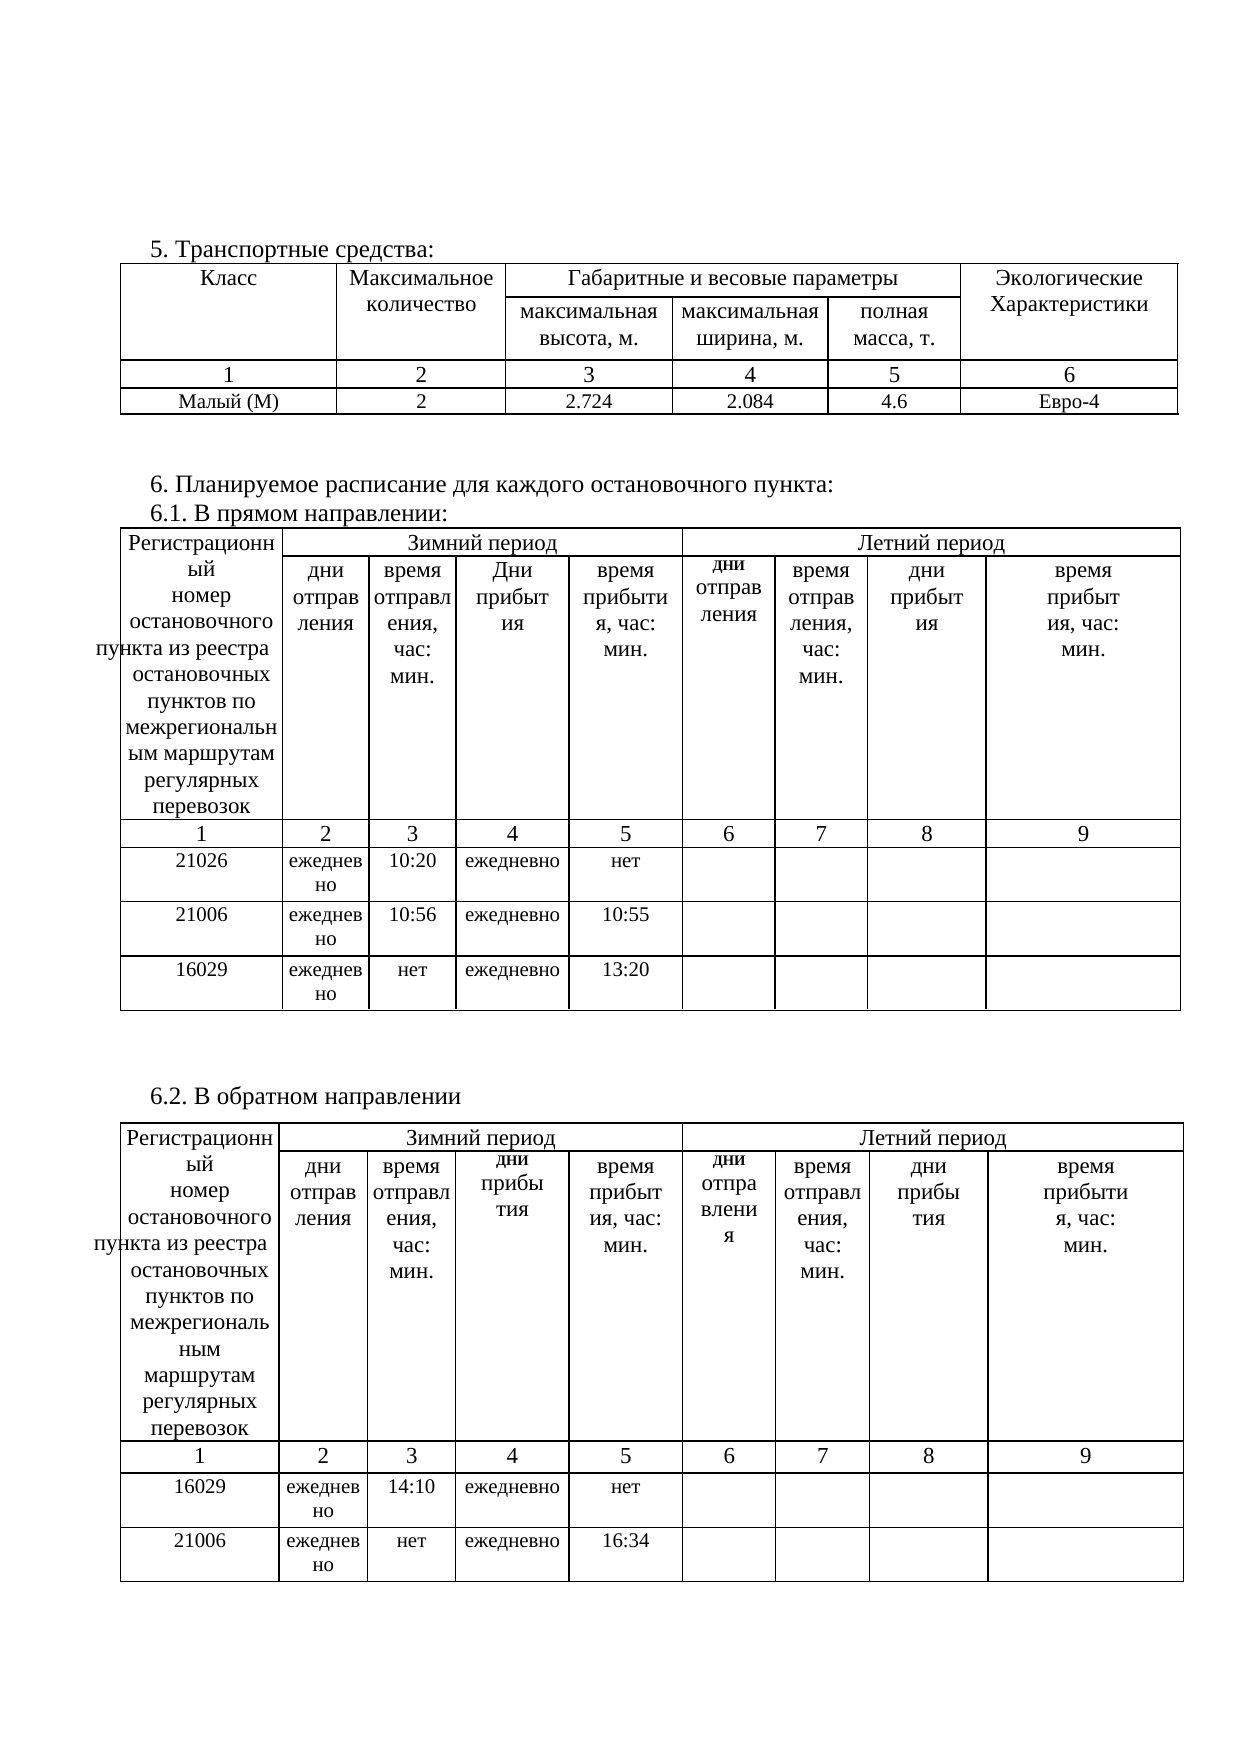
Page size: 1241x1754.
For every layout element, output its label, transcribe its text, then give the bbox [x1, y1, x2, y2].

table_cell 5 [829, 361, 960, 387]
table_cell время прибыти я, час: мин. [570, 557, 682, 818]
table_cell [868, 848, 985, 901]
table_cell Евро-4 [961, 389, 1177, 413]
table_cell [870, 1474, 987, 1526]
table_cell 10:20 [370, 848, 455, 901]
table_cell [987, 848, 1180, 901]
table_cell [683, 902, 774, 955]
table_cell 16:34 [570, 1528, 682, 1581]
table_cell полная масса, т. [829, 298, 960, 359]
table_cell 6 [961, 361, 1177, 387]
table_cell время отправл ения, час: мин. [776, 1152, 869, 1440]
table_cell 5 [570, 820, 682, 846]
table_cell дни прибыт ия [868, 557, 985, 818]
table_cell ДНИ отпра влени я [683, 1152, 775, 1440]
text 6.1. В прямом направлении: [150, 498, 1090, 527]
table_cell 1 [121, 1442, 278, 1472]
table_cell нет [570, 848, 682, 901]
table_cell время прибыти я, час: мин. [989, 1152, 1183, 1440]
table_cell [868, 957, 985, 1009]
table_cell 2 [280, 1442, 367, 1472]
table_header Максимальное количество [337, 264, 505, 359]
table_cell 6 [683, 820, 774, 846]
table_cell дни прибы тия [870, 1152, 987, 1440]
table_cell время отправ ления, час: мин. [776, 557, 867, 818]
table_header Зимний период [280, 1124, 682, 1150]
table_cell ежедневно [457, 848, 568, 901]
table_cell 21006 [121, 1528, 278, 1581]
table_cell 8 [868, 820, 985, 846]
table_header Регистрационный номер остановочного пункта из реестра остановочных пунктов по межрегиональным маршрутам регулярных перевозок [121, 529, 282, 818]
table_header Летний период [683, 1124, 1183, 1150]
table_cell ежедневно [456, 1528, 568, 1581]
table_cell 14:10 [368, 1474, 455, 1526]
table_cell 16029 [121, 1474, 278, 1526]
table_cell 9 [987, 820, 1180, 846]
table_cell ДНИ прибы тия [456, 1152, 568, 1440]
table_cell 3 [370, 820, 455, 846]
table_cell 1 [121, 820, 282, 846]
table_cell [776, 1474, 869, 1526]
table_cell ежедневно [280, 1474, 367, 1526]
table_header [121, 1124, 278, 1440]
text 6.2. В обратном направлении [150, 1081, 1090, 1110]
table_header Класс [121, 264, 336, 359]
table_cell 21026 [121, 848, 282, 901]
table_cell нет [368, 1528, 455, 1581]
table_cell 4.6 [829, 389, 960, 413]
table_cell 3 [368, 1442, 455, 1472]
table_cell Дни прибыт ия [457, 557, 568, 818]
table_cell ежедневно [283, 957, 368, 1009]
table_cell [683, 848, 774, 901]
table_cell ежедневно [280, 1528, 367, 1581]
table_cell дни отправ ления [283, 557, 368, 818]
table_cell 7 [776, 1442, 869, 1472]
table_cell 4 [673, 361, 827, 387]
table_cell [776, 902, 867, 955]
table_cell 10:56 [370, 902, 455, 955]
table_cell 8 [870, 1442, 987, 1472]
table_cell ежедневно [457, 902, 568, 955]
table_cell [987, 957, 1180, 1009]
table_cell [989, 1474, 1183, 1526]
table_cell 2 [337, 389, 505, 413]
table_cell 10:55 [570, 902, 682, 955]
table_cell [683, 1474, 775, 1526]
table_cell [870, 1528, 987, 1581]
text 5. Транспортные средства: [150, 234, 1090, 263]
table_cell [683, 1528, 775, 1581]
table_cell время прибыт ия, час: мин. [987, 557, 1180, 818]
table_cell [776, 957, 867, 1009]
table_cell время прибыт ия, час: мин. [570, 1152, 682, 1440]
table_cell 13:20 [570, 957, 682, 1009]
table_cell [868, 902, 985, 955]
table_cell 16029 [121, 957, 282, 1009]
table_cell 2.084 [673, 389, 827, 413]
table_cell Малый (М) [121, 389, 336, 413]
table_cell дни отправ ления [280, 1152, 367, 1440]
table_cell [987, 902, 1180, 955]
table_cell ежедневно [457, 957, 568, 1009]
table_cell 4 [457, 820, 568, 846]
table_cell [989, 1528, 1183, 1581]
table_cell ДНИ отправ ления [683, 557, 774, 818]
table_cell максимальная ширина, м. [673, 298, 827, 359]
table_cell 4 [456, 1442, 568, 1472]
table_cell 1 [121, 361, 336, 387]
table_cell [683, 957, 774, 1009]
table_cell [776, 848, 867, 901]
table_cell [776, 1528, 869, 1581]
table_header Летний период [683, 529, 1180, 555]
table_cell время отправл ения, час: мин. [368, 1152, 455, 1440]
table_cell 7 [776, 820, 867, 846]
table_cell максимальная высота, м. [506, 298, 672, 359]
table_header Габаритные и весовые параметры [506, 264, 960, 296]
table_cell нет [370, 957, 455, 1009]
table_cell 3 [506, 361, 672, 387]
table_cell нет [570, 1474, 682, 1526]
table_cell 5 [570, 1442, 682, 1472]
table_cell ежедневно [456, 1474, 568, 1526]
table_header Экологические Характеристики [961, 264, 1177, 359]
table_cell 21006 [121, 902, 282, 955]
table_header Зимний период [283, 529, 682, 555]
table_cell 9 [989, 1442, 1183, 1472]
table_cell 2 [283, 820, 368, 846]
text 6. Планируемое расписание для каждого остановочного пункта: [150, 469, 1090, 498]
table_cell ежедневно [283, 902, 368, 955]
table_cell 6 [683, 1442, 775, 1472]
table_cell время отправл ения, час: мин. [370, 557, 455, 818]
table_cell 2 [337, 361, 505, 387]
table_cell ежедневно [283, 848, 368, 901]
table_cell 2.724 [506, 389, 672, 413]
